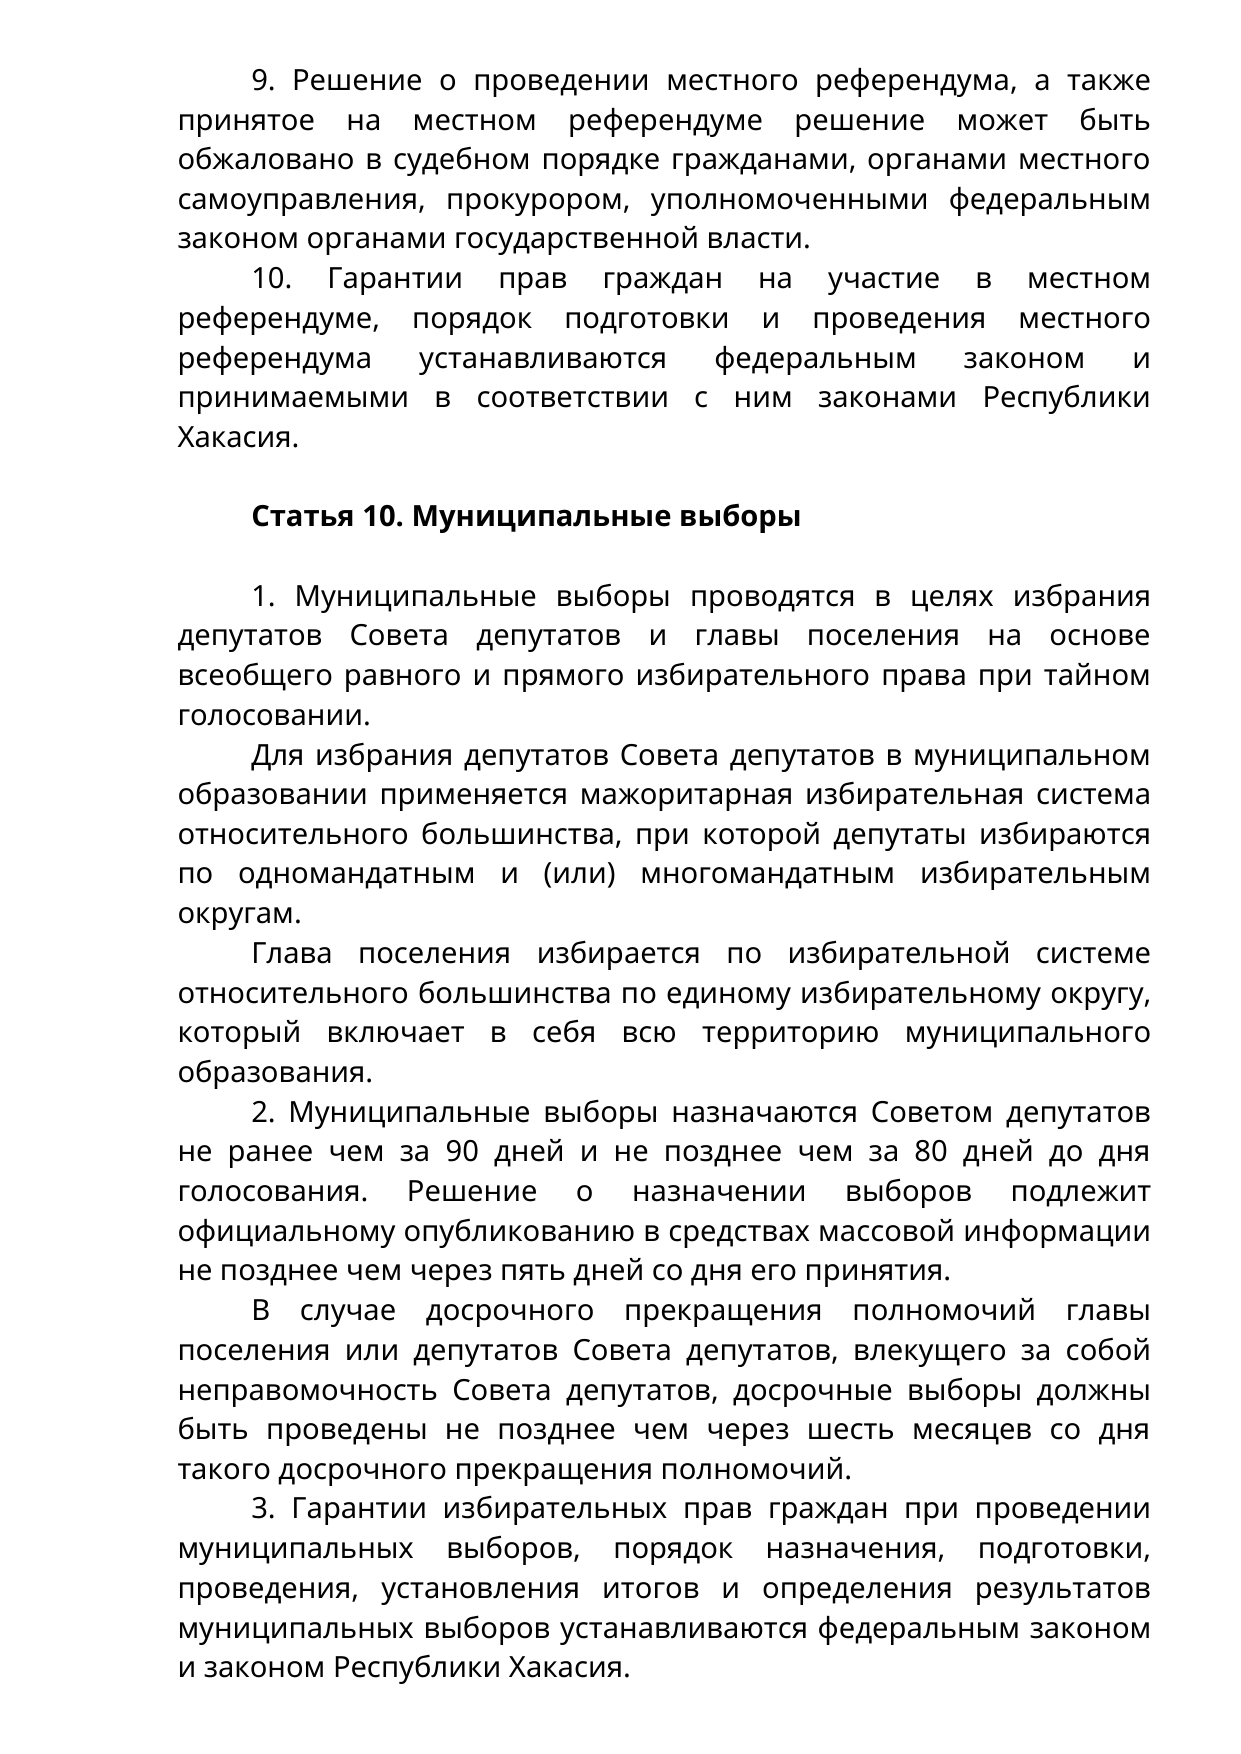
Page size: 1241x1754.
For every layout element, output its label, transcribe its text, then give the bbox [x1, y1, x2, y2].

text Глава поселения избирается по избирательной системе относительного большинства по единому избирательному округу, который включает в себя всю территорию муниципального образования. [177, 932, 1152, 1091]
text 2. Муниципальные выборы назначаются Советом депутатов не ранее чем за 90 дней и не позднее чем за 80 дней до дня голосования. Решение о назначении выборов подлежит официальному опубликованию в средствах массовой информации не позднее чем через пять дней со дня его принятия. [177, 1091, 1152, 1289]
text Статья 10. Муниципальные выборы [177, 496, 1152, 535]
text Для избрания депутатов Совета депутатов в муниципальном образовании применяется мажоритарная избирательная система относительного большинства, при которой депутаты избираются по одномандатным и (или) многомандатным избирательным округам. [177, 734, 1152, 932]
text В случае досрочного прекращения полномочий главы поселения или депутатов Совета депутатов, влекущего за собой неправомочность Совета депутатов, досрочные выборы должны быть проведены не позднее чем через шесть месяцев со дня такого досрочного прекращения полномочий. [177, 1289, 1152, 1488]
text 3. Гарантии избирательных прав граждан при проведении муниципальных выборов, порядок назначения, подготовки, проведения, установления итогов и определения результатов муниципальных выборов устанавливаются федеральным законом и законом Республики Хакасия. [177, 1488, 1152, 1686]
text 9. Решение о проведении местного референдума, а также принятое на местном референдуме решение может быть обжаловано в судебном порядке гражданами, органами местного самоуправления, прокурором, уполномоченными федеральным законом органами государственной власти. [177, 59, 1152, 257]
text 1. Муниципальные выборы проводятся в целях избрания депутатов Совета депутатов и главы поселения на основе всеобщего равного и прямого избирательного права при тайном голосовании. [177, 575, 1152, 734]
text 10. Гарантии прав граждан на участие в местном референдуме, порядок подготовки и проведения местного референдума устанавливаются федеральным законом и принимаемыми в соответствии с ним законами Республики Хакасия. [177, 257, 1152, 456]
